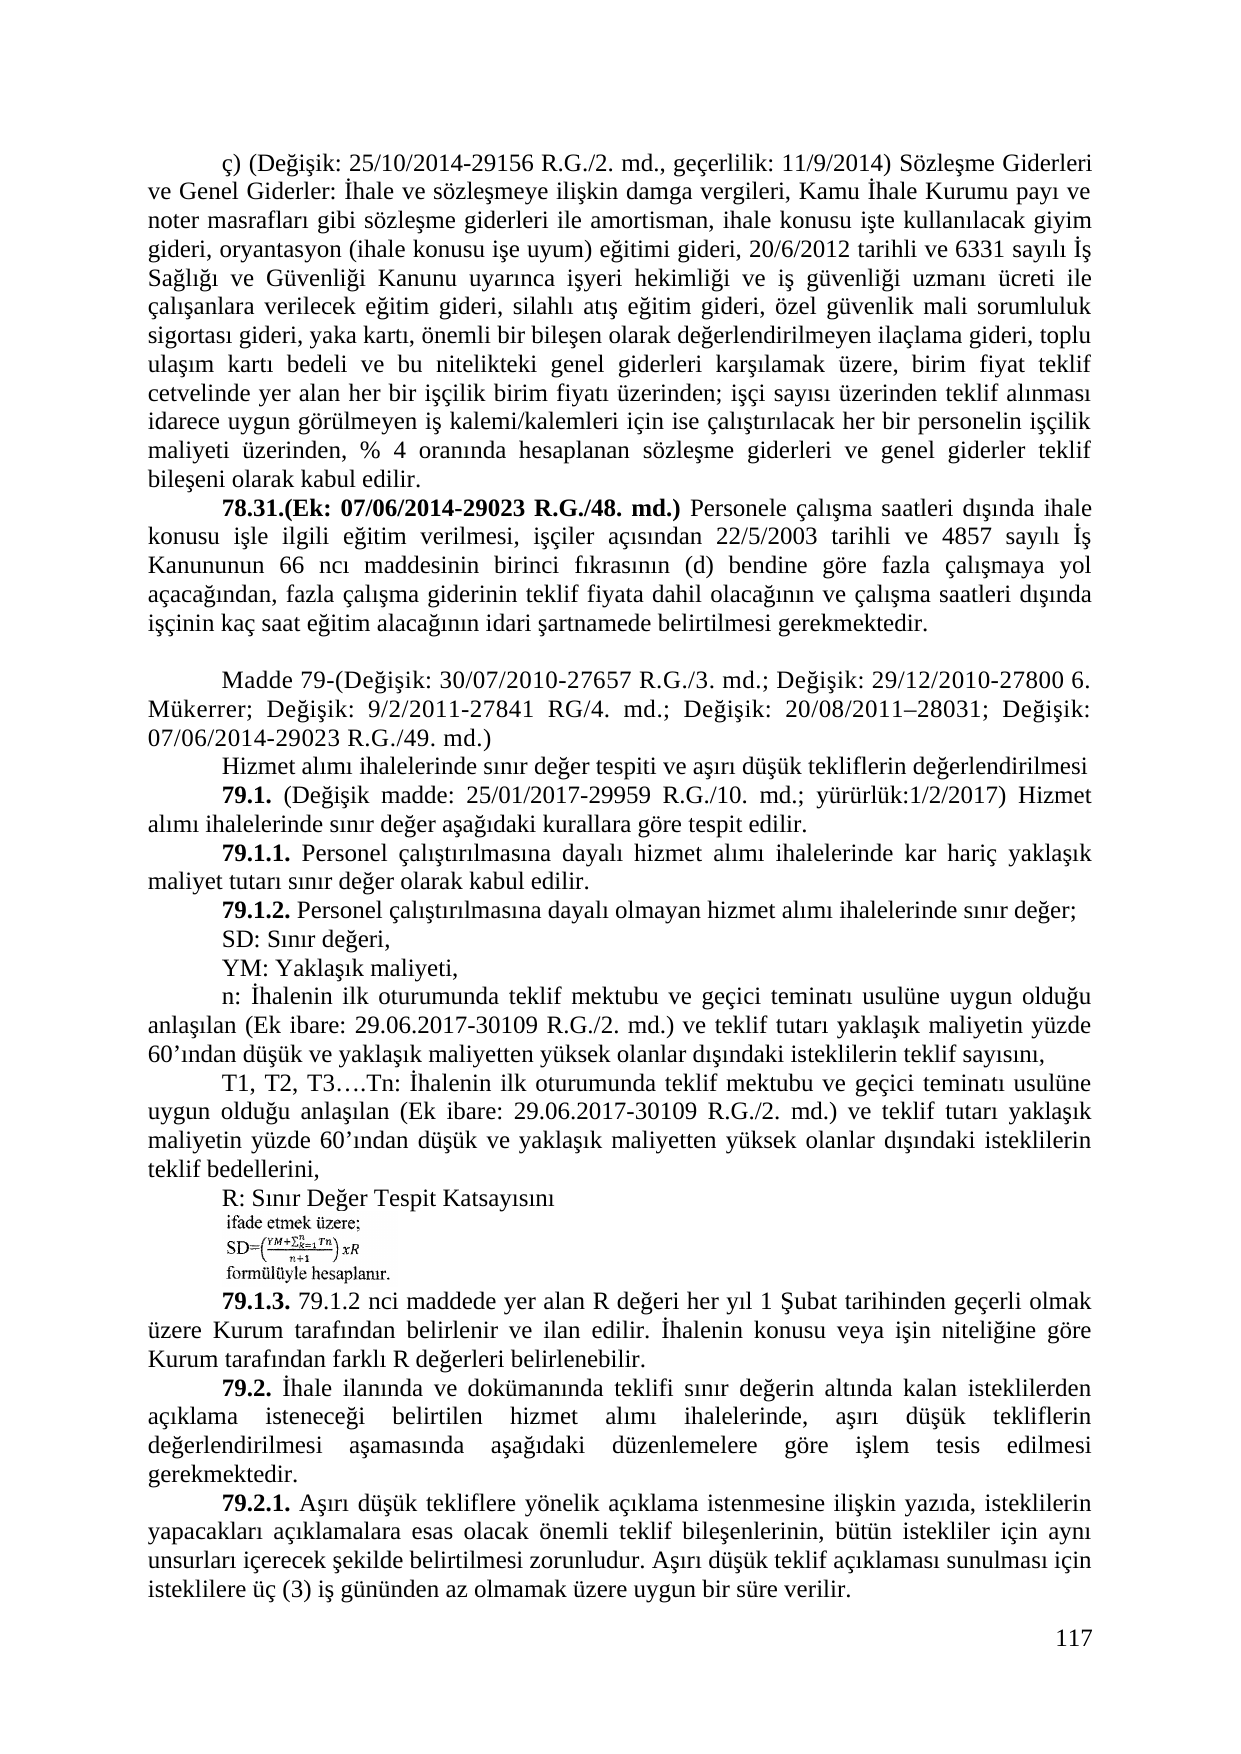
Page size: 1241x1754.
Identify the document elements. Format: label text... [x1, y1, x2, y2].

text ç) (Değişik: 25/10/2014-29156 R.G./2. md., geçerlilik: 11/9/2014) Sözleşme Giderleri ve Genel Giderler: İhale ve sözleşmeye ilişkin damga vergileri, Kamu İhale Kurumu payı ve noter masrafları gibi sözleşme giderleri ile amortisman, ihale konusu işte kullanılacak giyim gideri, oryantasyon (ihale konusu işe uyum) eğitimi gideri, 20/6/2012 tarihli ve 6331 sayılı İş Sağlığı ve Güvenliği Kanunu uyarınca işyeri hekimliği ve iş güvenliği uzmanı ücreti ile çalışanlara verilecek eğitim gideri, silahlı atış eğitim gideri, özel güvenlik mali sorumluluk sigortası gideri, yaka kartı, önemli bir bileşen olarak değerlendirilmeyen ilaçlama gideri, toplu ulaşım kartı bedeli ve bu nitelikteki genel giderleri karşılamak üzere, birim fiyat teklif cetvelinde yer alan her bir işçilik birim fiyatı üzerinden; işçi sayısı üzerinden teklif alınması idarece uygun görülmeyen iş kalemi/kalemleri için ise çalıştırılacak her bir personelin işçilik maliyeti üzerinden, % 4 oranında hesaplanan sözleşme giderleri ve genel giderler teklif bileşeni olarak kabul edilir. [148, 148, 1092, 493]
text SD: Sınır değeri, [148, 924, 1092, 953]
text T1, T2, T3….Tn: İhalenin ilk oturumunda teklif mektubu ve geçici teminatı usulüne uygun olduğu anlaşılan (Ek ibare: 29.06.2017-30109 R.G./2. md.) ve teklif tutarı yaklaşık maliyetin yüzde 60’ından düşük ve yaklaşık maliyetten yüksek olanlar dışındaki isteklilerin teklif bedellerini, [148, 1068, 1092, 1183]
text 79.2. İhale ilanında ve dokümanında teklifi sınır değerin altında kalan isteklilerden açıklama isteneceği belirtilen hizmet alımı ihalelerinde, aşırı düşük tekliflerin değerlendirilmesi aşamasında aşağıdaki düzenlemelere göre işlem tesis edilmesi gerekmektedir. [148, 1373, 1092, 1488]
text 79.2.1. Aşırı düşük tekliflere yönelik açıklama istenmesine ilişkin yazıda, isteklilerin yapacakları açıklamalara esas olacak önemli teklif bileşenlerinin, bütün istekliler için aynı unsurları içerecek şekilde belirtilmesi zorunludur. Aşırı düşük teklif açıklaması sunulması için isteklilere üç (3) iş gününden az olmamak üzere uygun bir süre verilir. [148, 1488, 1092, 1603]
text Hizmet alımı ihalelerinde sınır değer tespiti ve aşırı düşük tekliflerin değerlendirilmesi [148, 751, 1092, 780]
text 79.1.3. 79.1.2 nci maddede yer alan R değeri her yıl 1 Şubat tarihinden geçerli olmak üzere Kurum tarafından belirlenir ve ilan edilir. İhalenin konusu veya işin niteliğine göre Kurum tarafından farklı R değerleri belirlenebilir. [148, 1286, 1092, 1373]
text R: Sınır Değer Tespit Katsayısını [148, 1183, 1092, 1211]
text 79.1.1. Personel çalıştırılmasına dayalı hizmet alımı ihalelerinde kar hariç yaklaşık maliyet tutarı sınır değer olarak kabul edilir. [148, 838, 1092, 895]
text 79.1. (Değişik madde: 25/01/2017-29959 R.G./10. md.; yürürlük:1/2/2017) Hizmet alımı ihalelerinde sınır değer aşağıdaki kurallara göre tespit edilir. [148, 780, 1092, 838]
text 79.1.2. Personel çalıştırılmasına dayalı olmayan hizmet alımı ihalelerinde sınır değer; [148, 895, 1092, 924]
subtitle Madde 79-(Değişik: 30/07/2010-27657 R.G./3. md.; Değişik: 29/12/2010-27800 6. Mükerrer; Değişik: 9/2/2011-27841 RG/4. md.; Değişik: 20/08/2011–28031; Değişik: 07/06/2014-29023 R.G./49. md.) [148, 665, 1092, 751]
text n: İhalenin ilk oturumunda teklif mektubu ve geçici teminatı usulüne uygun olduğu anlaşılan (Ek ibare: 29.06.2017-30109 R.G./2. md.) ve teklif tutarı yaklaşık maliyetin yüzde 60’ından düşük ve yaklaşık maliyetten yüksek olanlar dışındaki isteklilerin teklif sayısını, [148, 981, 1092, 1068]
text YM: Yaklaşık maliyeti, [148, 953, 1092, 981]
text 78.31.(Ek: 07/06/2014-29023 R.G./48. md.) Personele çalışma saatleri dışında ihale konusu işle ilgili eğitim verilmesi, işçiler açısından 22/5/2003 tarihli ve 4857 sayılı İş Kanununun 66 ncı maddesinin birinci fıkrasının (d) bendine göre fazla çalışmaya yol açacağından, fazla çalışma giderinin teklif fiyata dahil olacağının ve çalışma saatleri dışında işçinin kaç saat eğitim alacağının idari şartnamede belirtilmesi gerekmektedir. [148, 493, 1092, 636]
